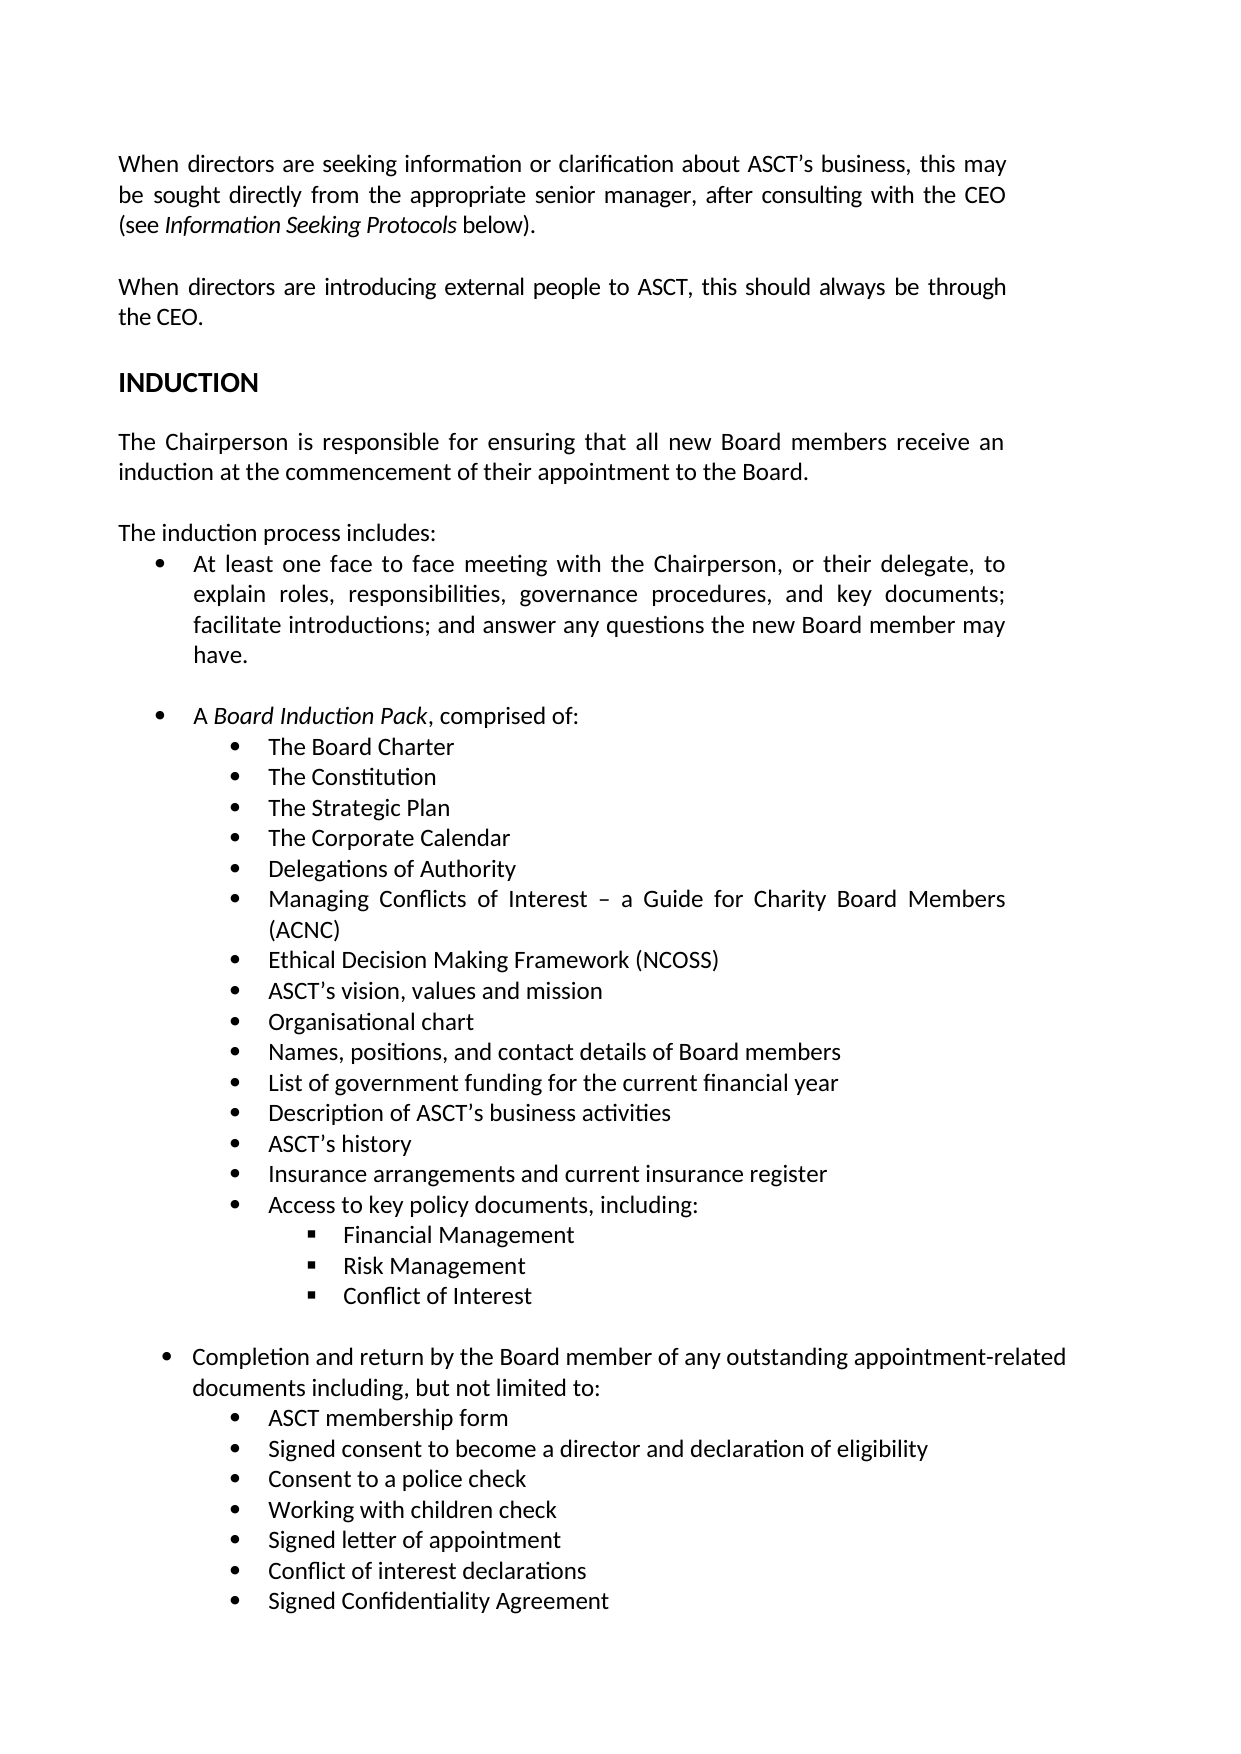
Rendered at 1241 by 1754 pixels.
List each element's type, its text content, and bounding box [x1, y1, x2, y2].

list Organisational chart [231, 1006, 1006, 1036]
list Working with children check [231, 1494, 1122, 1524]
list Delegations of Authority [231, 853, 1006, 883]
list Signed letter of appointment [231, 1524, 1122, 1555]
list ASCT’s vision, values and mission [231, 975, 1006, 1006]
list Financial Management [306, 1219, 1006, 1250]
text INDUCTION [118, 364, 1122, 399]
list Signed consent to become a director and declaration of eligibility [231, 1433, 1122, 1463]
text The induction process includes: [118, 517, 1006, 548]
list The Corporate Calendar [231, 822, 1006, 853]
list ASCT membership form [231, 1402, 1122, 1433]
list Description of ASCT’s business activities [231, 1097, 1006, 1128]
list Signed Confidentiality Agreement [231, 1586, 1122, 1616]
list List of government funding for the current financial year [231, 1067, 1006, 1097]
list The Constitution [231, 761, 1006, 792]
text When directors are seeking information or clarification about ASCT’s business, this may be sought directly from the appropriate senior manager, after consulting with the CEO (see Information Seeking Protocols below). [118, 149, 1007, 240]
list A Board Induction Pack, comprised of: [156, 700, 1006, 731]
list ASCT’s history [231, 1128, 1006, 1158]
list Insurance arrangements and current insurance register [231, 1158, 1006, 1189]
list Conflict of Interest [306, 1280, 1006, 1311]
list Consent to a police check [231, 1463, 1122, 1494]
list At least one face to face meeting with the Chairperson, or their delegate, to explain roles, responsibilities, governance procedures, and key documents; facilitate introductions; and answer any questions the new Board member may have. [156, 548, 1006, 670]
list Ethical Decision Making Framework (NCOSS) [231, 944, 1006, 975]
list Conflict of interest declarations [231, 1555, 1122, 1586]
list Risk Management [306, 1250, 1006, 1280]
list Completion and return by the Board member of any outstanding appointment-related documents including, but not limited to: [162, 1341, 1122, 1402]
list Managing Conflicts of Interest – a Guide for Charity Board Members (ACNC) [231, 883, 1006, 944]
list Access to key policy documents, including: [231, 1189, 1006, 1219]
list The Strategic Plan [231, 792, 1006, 822]
list The Board Charter [231, 731, 1006, 761]
list Names, positions, and contact details of Board members [231, 1036, 1006, 1067]
text When directors are introducing external people to ASCT, this should always be through the CEO. [118, 271, 1007, 332]
text The Chairperson is responsible for ensuring that all new Board members receive an induction at the commencement of their appointment to the Board. [118, 426, 1006, 487]
